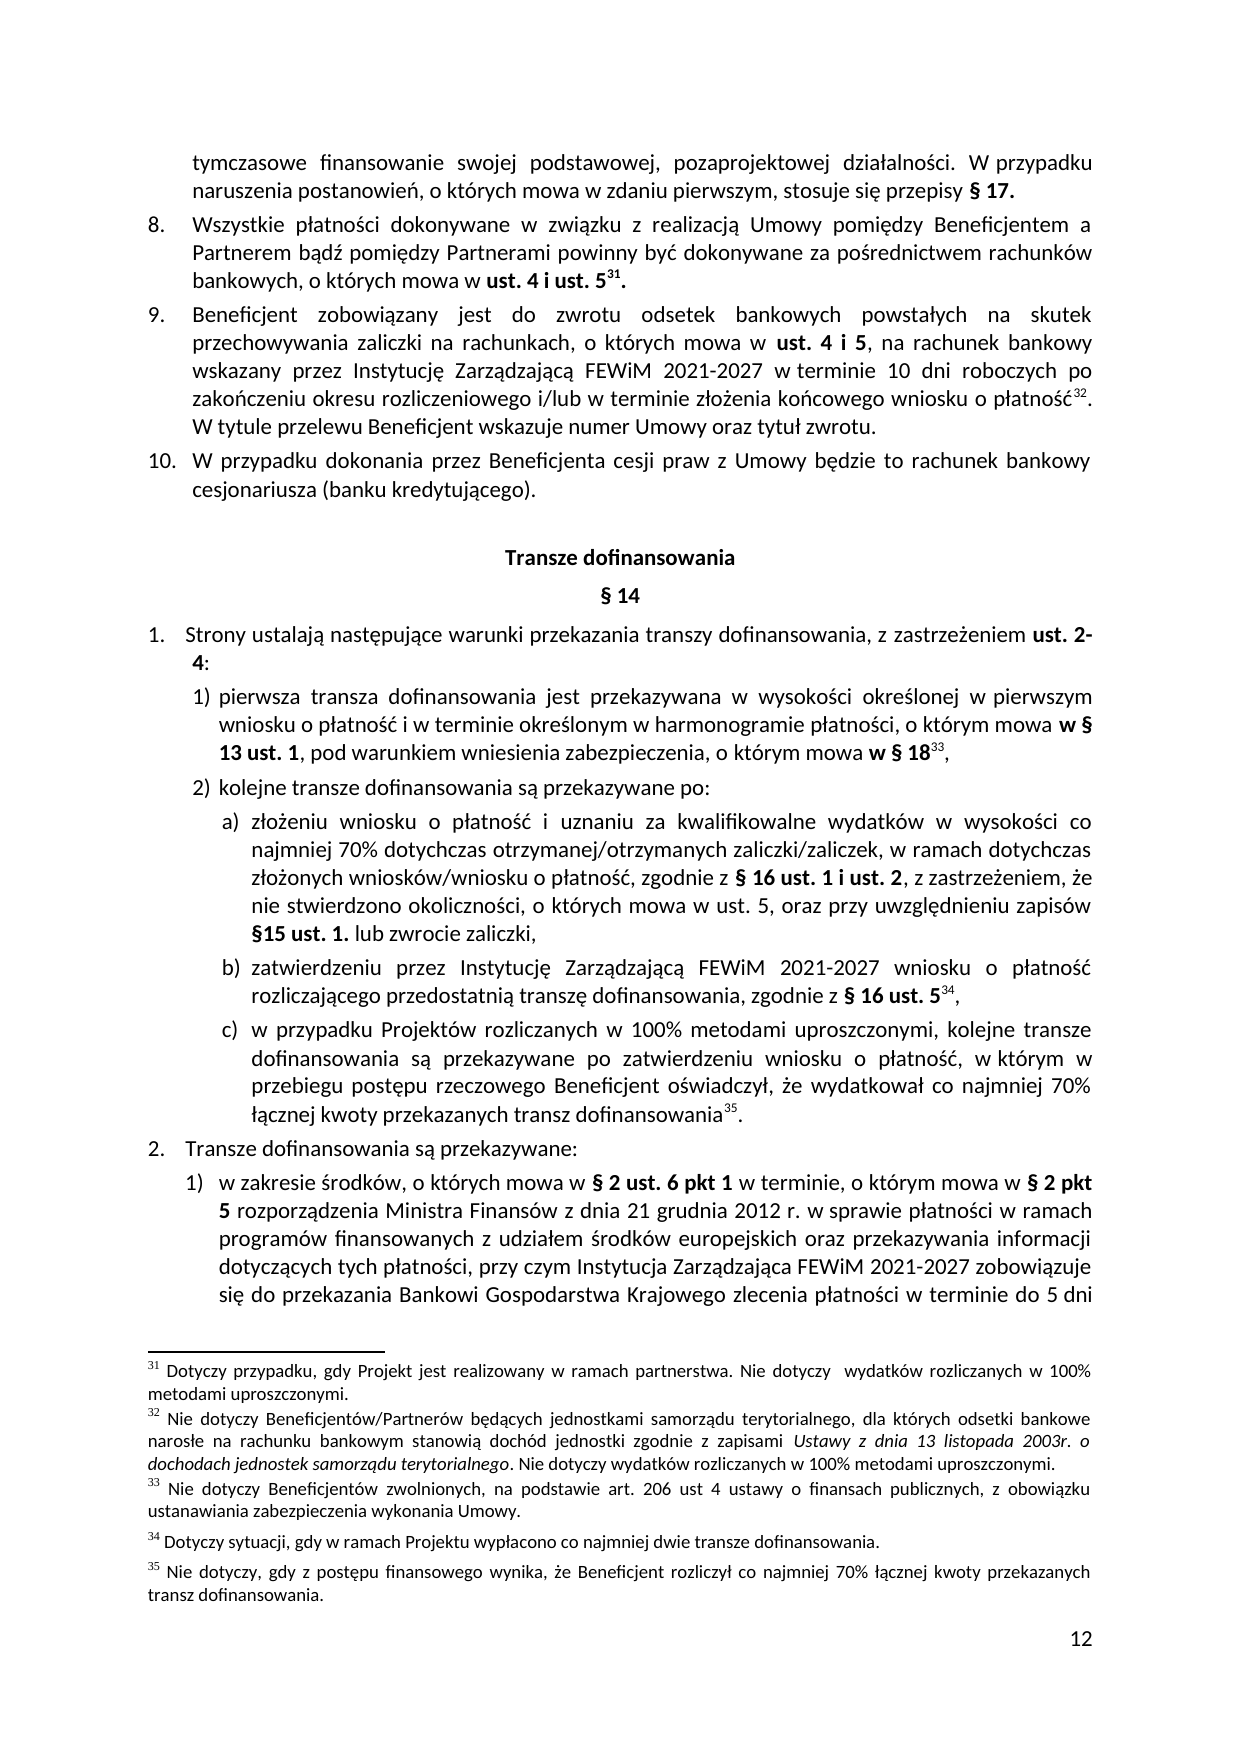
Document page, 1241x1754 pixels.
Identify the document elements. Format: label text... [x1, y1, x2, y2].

text § 14 [148, 582, 1092, 610]
list Transze dofinansowania są przekazywane: [148, 1134, 1092, 1162]
list zatwierdzeniu przez Instytucję Zarządzającą FEWiM 2021-2027 wniosku o płatność rozliczającego przedostatnią transzę dofinansowania, zgodnie z § 16 ust. 5, [222, 953, 1092, 1009]
text Transze dofinansowania [148, 543, 1092, 571]
list pierwsza transza dofinansowania jest przekazywana w wysokości określonej w pierwszym wniosku o płatność i w terminie określonym w harmonogramie płatności, o którym mowa w § 13 ust. 1, pod warunkiem wniesienia zabezpieczenia, o którym mowa w § 18, [192, 682, 1092, 766]
list złożeniu wniosku o płatność i uznaniu za kwalifikowalne wydatków w wysokości co najmniej 70% dotychczas otrzymanej/otrzymanych zaliczki/zaliczek, w ramach dotychczas złożonych wniosków/wniosku o płatność, zgodnie z § 16 ust. 1 i ust. 2, z zastrzeżeniem, że nie stwierdzono okoliczności, o których mowa w ust. 5, oraz przy uwzględnieniu zapisów §15 ust. 1. lub zwrocie zaliczki, [222, 807, 1092, 947]
list Wszystkie płatności dokonywane w związku z realizacją Umowy pomiędzy Beneficjentem a Partnerem bądź pomiędzy Partnerami powinny być dokonywane za pośrednictwem rachunków bankowych, o których mowa w ust. 4 i ust. 5. [148, 210, 1092, 294]
list kolejne transze dofinansowania są przekazywane po: [192, 773, 1092, 801]
list W przypadku dokonania przez Beneficjenta cesji praw z Umowy będzie to rachunek bankowy cesjonariusza (banku kredytującego). [148, 447, 1092, 503]
list Beneficjent zobowiązany jest do zwrotu odsetek bankowych powstałych na skutek przechowywania zaliczki na rachunkach, o których mowa w ust. 4 i 5, na rachunek bankowy wskazany przez Instytucję Zarządzającą FEWiM 2021-2027 w terminie 10 dni roboczych po zakończeniu okresu rozliczeniowego i/lub w terminie złożenia końcowego wniosku o płatność. W tytule przelewu Beneficjent wskazuje numer Umowy oraz tytuł zwrotu. [148, 300, 1092, 440]
list Strony ustalają następujące warunki przekazania transzy dofinansowania, z zastrzeżeniem ust. 2-4: [148, 620, 1092, 676]
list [185, 1168, 1092, 1308]
list w przypadku Projektów rozliczanych w 100% metodami uproszczonymi, kolejne transze dofinansowania są przekazywane po zatwierdzeniu wniosku o płatność, w którym w przebiegu postępu rzeczowego Beneficjent oświadczył, że wydatkował co najmniej 70% łącznej kwoty przekazanych transz dofinansowania. [222, 1016, 1092, 1128]
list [148, 148, 1092, 204]
